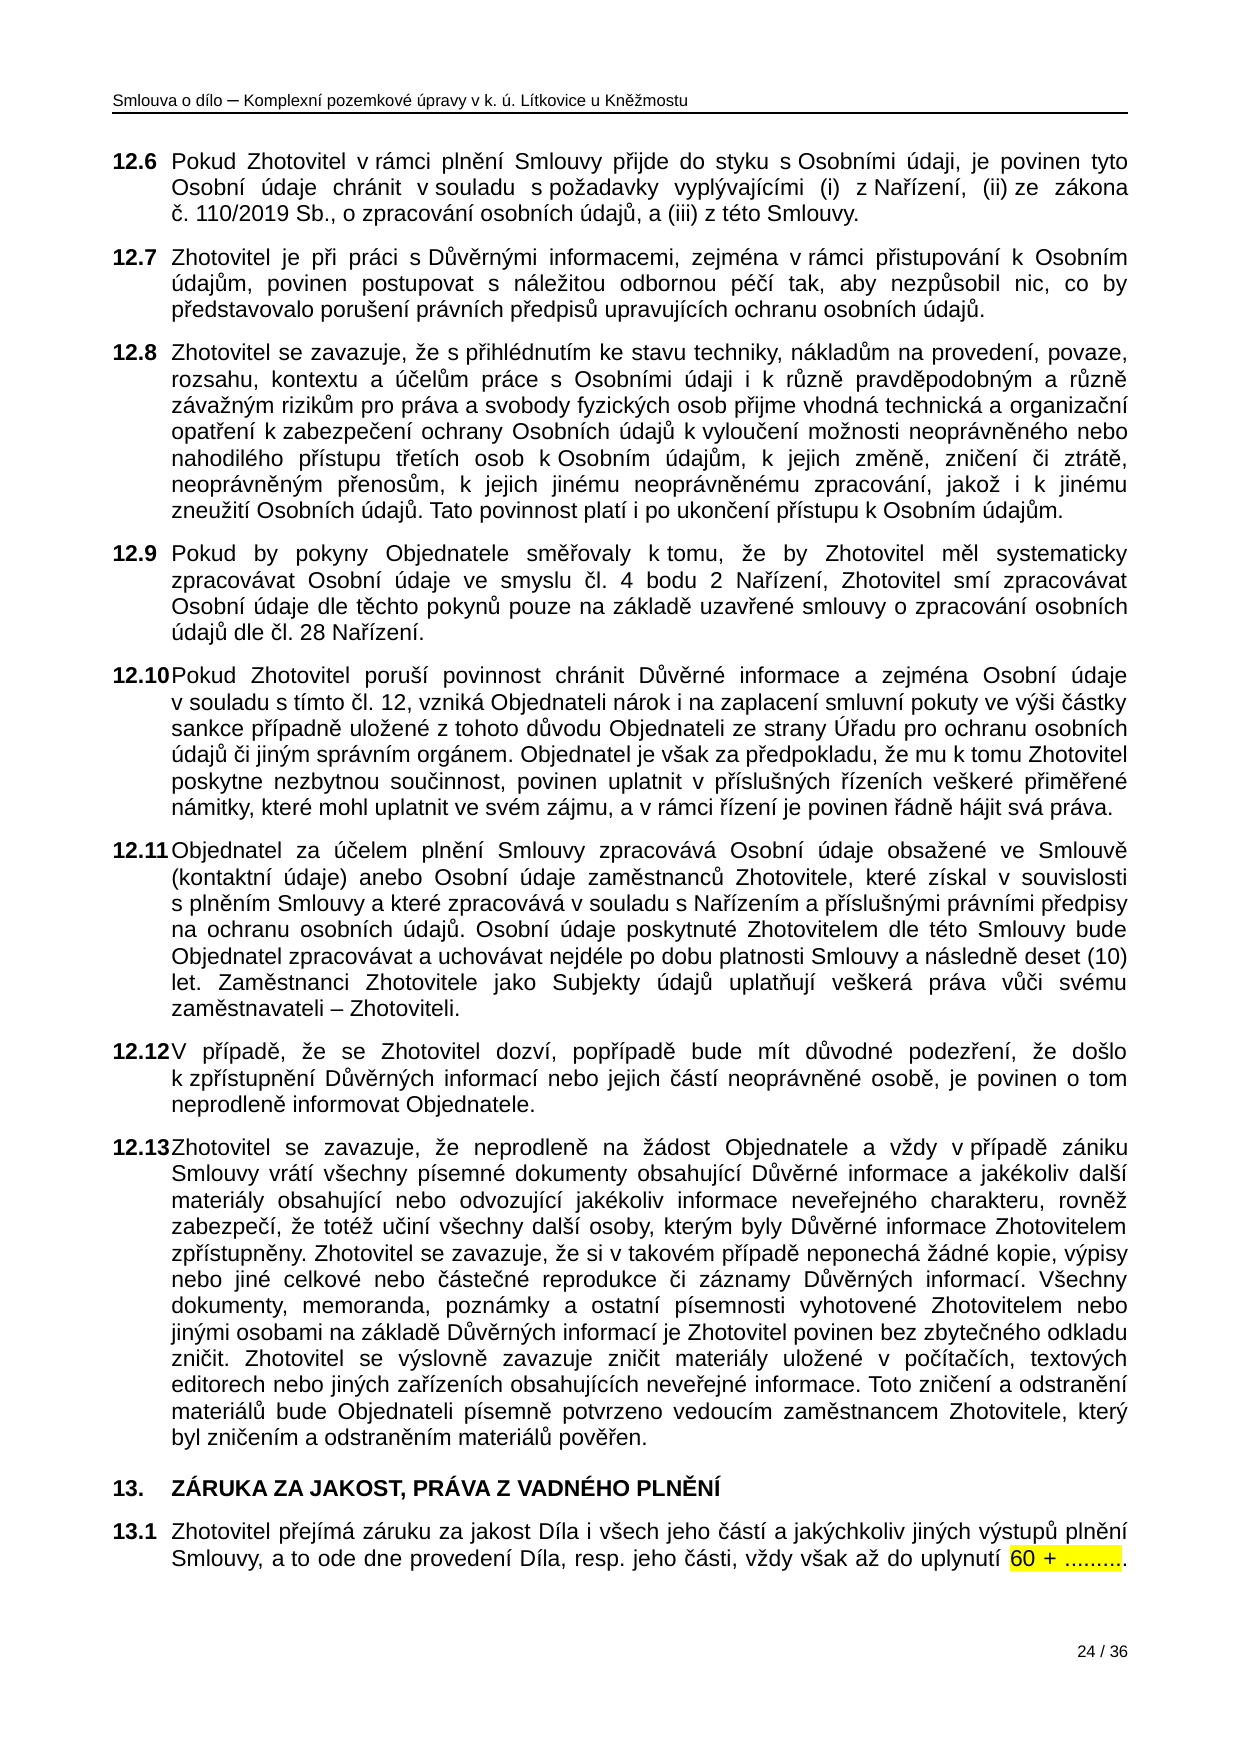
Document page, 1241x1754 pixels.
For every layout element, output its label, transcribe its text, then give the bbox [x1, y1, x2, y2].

text Pokud Zhotovitel v rámci plnění Smlouvy přijde do styku s Osobními údaji, je povinen tyto Osobní údaje chránit v souladu s požadavky vyplývajícími (i) z Nařízení, (ii) ze zákona č. 110/2019 Sb., o zpracování osobních údajů, a (iii) z této Smlouvy. [112, 148, 1128, 227]
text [112, 1518, 1128, 1571]
text Zhotovitel je při práci s Důvěrnými informacemi, zejména v rámci přistupování k Osobním údajům, povinen postupovat s náležitou odbornou péčí tak, aby nezpůsobil nic, co by představovalo porušení právních předpisů upravujících ochranu osobních údajů. [112, 243, 1128, 322]
text Pokud Zhotovitel poruší povinnost chránit Důvěrné informace a zejména Osobní údaje v souladu s tímto čl. 12, vzniká Objednateli nárok i na zaplacení smluvní pokuty ve výši částky sankce případně uložené z tohoto důvodu Objednateli ze strany Úřadu pro ochranu osobních údajů či jiným správním orgánem. Objednatel je však za předpokladu, že mu k tomu Zhotovitel poskytne nezbytnou součinnost, povinen uplatnit v příslušných řízeních veškeré přiměřené námitky, které mohl uplatnit ve svém zájmu, a v rámci řízení je povinen řádně hájit svá práva. [112, 662, 1128, 821]
text Záruka za jakost, práva z vadného plnění [112, 1475, 1128, 1502]
text Zhotovitel se zavazuje, že neprodleně na žádost Objednatele a vždy v případě zániku Smlouvy vrátí všechny písemné dokumenty obsahující Důvěrné informace a jakékoliv další materiály obsahující nebo odvozující jakékoliv informace neveřejného charakteru, rovněž zabezpečí, že totéž učiní všechny další osoby, kterým byly Důvěrné informace Zhotovitelem zpřístupněny. Zhotovitel se zavazuje, že si v takovém případě neponechá žádné kopie, výpisy nebo jiné celkové nebo částečné reprodukce či záznamy Důvěrných informací. Všechny dokumenty, memoranda, poznámky a ostatní písemnosti vyhotovené Zhotovitelem nebo jinými osobami na základě Důvěrných informací je Zhotovitel povinen bez zbytečného odkladu zničit. Zhotovitel se výslovně zavazuje zničit materiály uložené v počítačích, textových editorech nebo jiných zařízeních obsahujících neveřejné informace. Toto zničení a odstranění materiálů bude Objednateli písemně potvrzeno vedoucím zaměstnancem Zhotovitele, který byl zničením a odstraněním materiálů pověřen. [112, 1134, 1128, 1450]
text V případě, že se Zhotovitel dozví, popřípadě bude mít důvodné podezření, že došlo k zpřístupnění Důvěrných informací nebo jejich částí neoprávněné osobě, je povinen o tom neprodleně informovat Objednatele. [112, 1038, 1128, 1117]
text Objednatel za účelem plnění Smlouvy zpracovává Osobní údaje obsažené ve Smlouvě (kontaktní údaje) anebo Osobní údaje zaměstnanců Zhotovitele, které získal v souvislosti s plněním Smlouvy a které zpracovává v souladu s Nařízením a příslušnými právními předpisy na ochranu osobních údajů. Osobní údaje poskytnuté Zhotovitelem dle této Smlouvy bude Objednatel zpracovávat a uchovávat nejdéle po dobu platnosti Smlouvy a následně deset (10) let. Zaměstnanci Zhotovitele jako Subjekty údajů uplatňují veškerá práva vůči svému zaměstnavateli – Zhotoviteli. [112, 837, 1128, 1022]
text Zhotovitel se zavazuje, že s přihlédnutím ke stavu techniky, nákladům na provedení, povaze, rozsahu, kontextu a účelům práce s Osobními údaji i k různě pravděpodobným a různě závažným rizikům pro práva a svobody fyzických osob přijme vhodná technická a organizační opatření k zabezpečení ochrany Osobních údajů k vyloučení možnosti neoprávněného nebo nahodilého přístupu třetích osob k Osobním údajům, k jejich změně, zničení či ztrátě, neoprávněným přenosům, k jejich jinému neoprávněnému zpracování, jakož i k jinému zneužití Osobních údajů. Tato povinnost platí i po ukončení přístupu k Osobním údajům. [112, 339, 1128, 524]
text Pokud by pokyny Objednatele směřovaly k tomu, že by Zhotovitel měl systematicky zpracovávat Osobní údaje ve smyslu čl. 4 bodu 2 Nařízení, Zhotovitel smí zpracovávat Osobní údaje dle těchto pokynů pouze na základě uzavřené smlouvy o zpracování osobních údajů dle čl. 28 Nařízení. [112, 540, 1128, 646]
